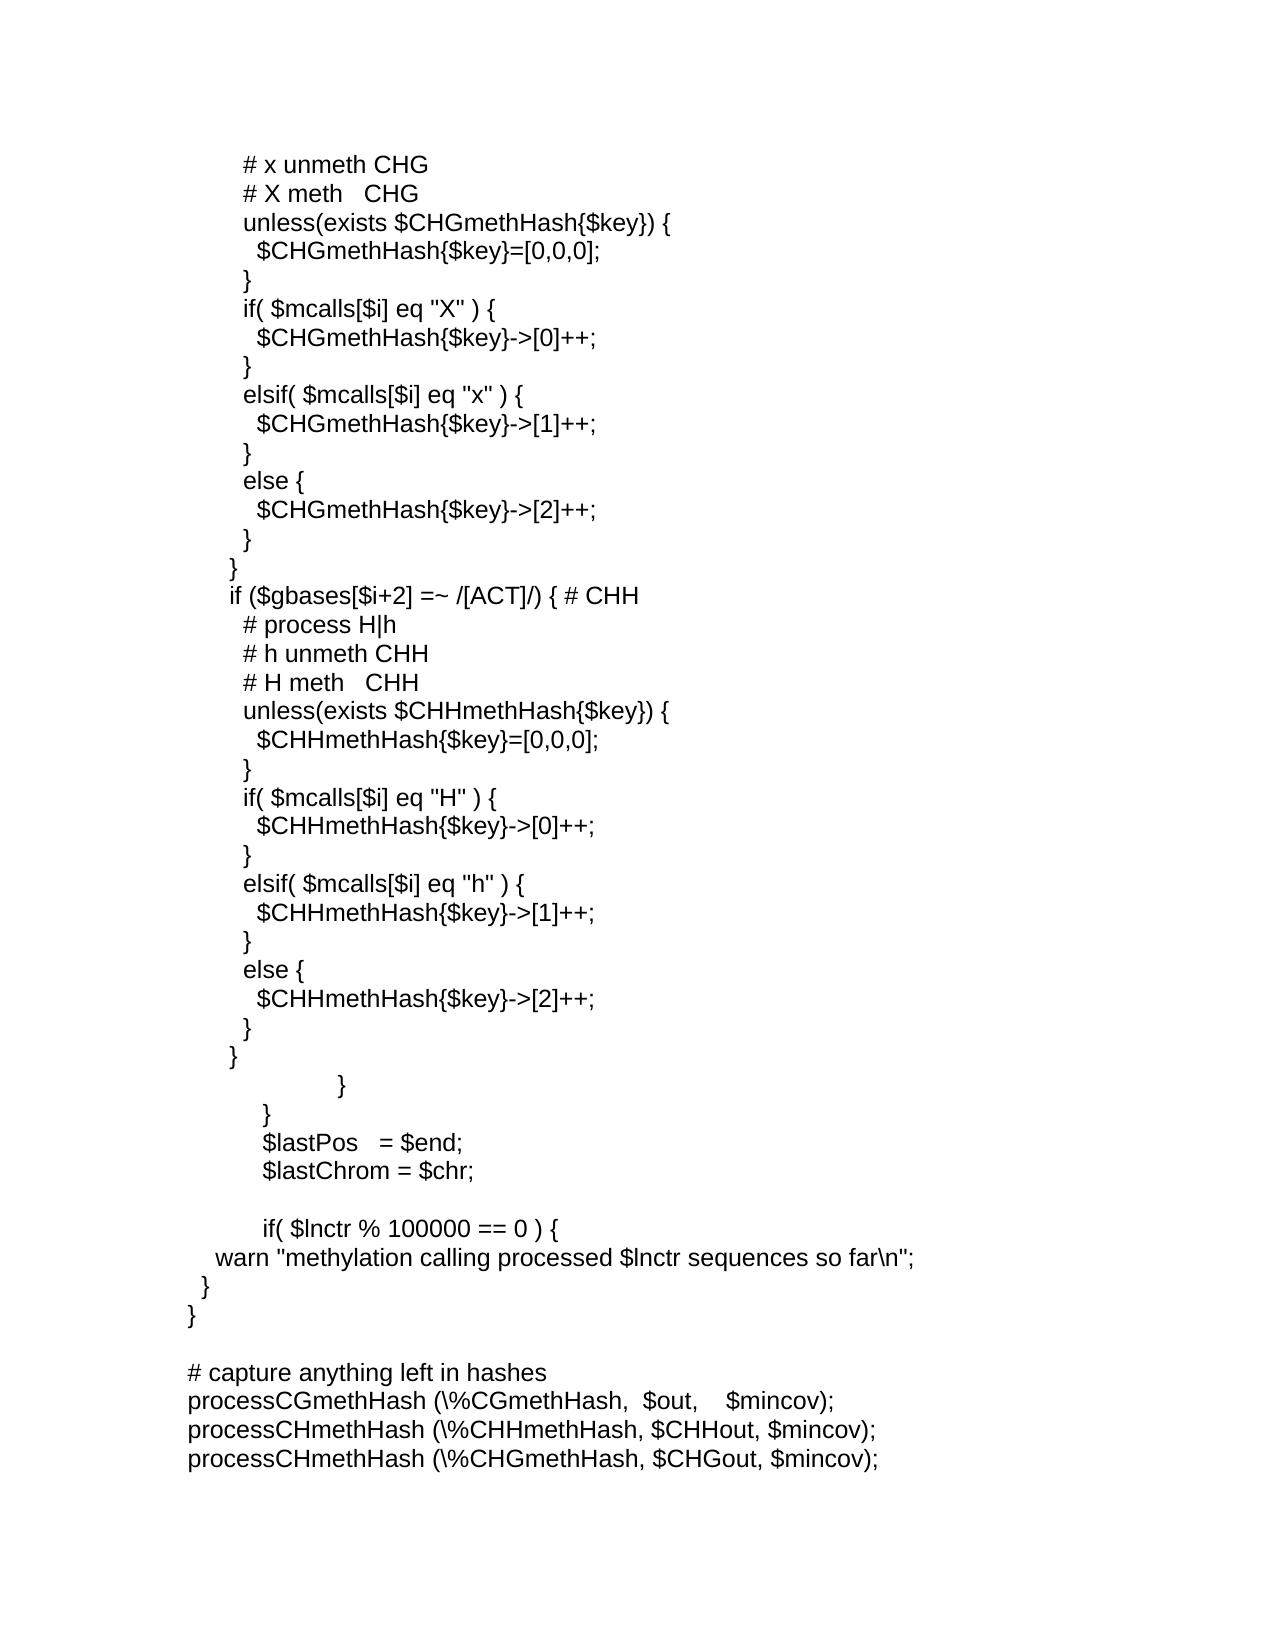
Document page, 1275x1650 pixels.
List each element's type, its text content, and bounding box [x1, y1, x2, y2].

text } [187, 926, 1087, 955]
text $lastPos = $end; [187, 1127, 1087, 1156]
text } [187, 265, 1087, 294]
text $CHGmethHash{$key}->[2]++; [187, 495, 1087, 524]
text # X meth CHG [187, 179, 1087, 207]
text } [187, 437, 1087, 466]
text $CHHmethHash{$key}->[0]++; [187, 811, 1087, 840]
text if( $mcalls[$i] eq "H" ) { [187, 782, 1087, 811]
text $CHHmethHash{$key}->[2]++; [187, 984, 1087, 1012]
text } [187, 754, 1087, 782]
text # H meth CHH [187, 667, 1087, 696]
text else { [187, 466, 1087, 495]
text $CHHmethHash{$key}=[0,0,0]; [187, 725, 1087, 754]
text elsif( $mcalls[$i] eq "h" ) { [187, 869, 1087, 897]
text if ($gbases[$i+2] =~ /[ACT]/) { # CHH [187, 581, 1087, 610]
text } [187, 840, 1087, 869]
text } [187, 1070, 1087, 1099]
text $CHGmethHash{$key}->[1]++; [187, 409, 1087, 437]
text # x unmeth CHG [187, 150, 1087, 179]
text if( $mcalls[$i] eq "X" ) { [187, 294, 1087, 322]
text # h unmeth CHH [187, 639, 1087, 667]
text processCGmethHash (\%CGmethHash, $out, $mincov); [187, 1386, 1087, 1415]
text } [187, 552, 1087, 581]
text # process H|h [187, 610, 1087, 639]
text $CHGmethHash{$key}=[0,0,0]; [187, 236, 1087, 265]
text } [187, 1099, 1087, 1127]
text processCHmethHash (\%CHGmethHash, $CHGout, $mincov); [187, 1444, 1087, 1472]
text } [187, 1012, 1087, 1041]
text # capture anything left in hashes [187, 1357, 1087, 1386]
text } [187, 1271, 1087, 1300]
text } [187, 351, 1087, 380]
text } [187, 524, 1087, 552]
text processCHmethHash (\%CHHmethHash, $CHHout, $mincov); [187, 1415, 1087, 1444]
text } [187, 1300, 1087, 1329]
text } [187, 1041, 1087, 1070]
text else { [187, 955, 1087, 984]
text $lastChrom = $chr; [187, 1156, 1087, 1185]
text warn "methylation calling processed $lnctr sequences so far\n"; [187, 1242, 1087, 1271]
text $CHGmethHash{$key}->[0]++; [187, 322, 1087, 351]
text if( $lnctr % 100000 == 0 ) { [187, 1214, 1087, 1242]
text elsif( $mcalls[$i] eq "x" ) { [187, 380, 1087, 409]
text $CHHmethHash{$key}->[1]++; [187, 897, 1087, 926]
text unless(exists $CHHmethHash{$key}) { [187, 696, 1087, 725]
text unless(exists $CHGmethHash{$key}) { [187, 207, 1087, 236]
